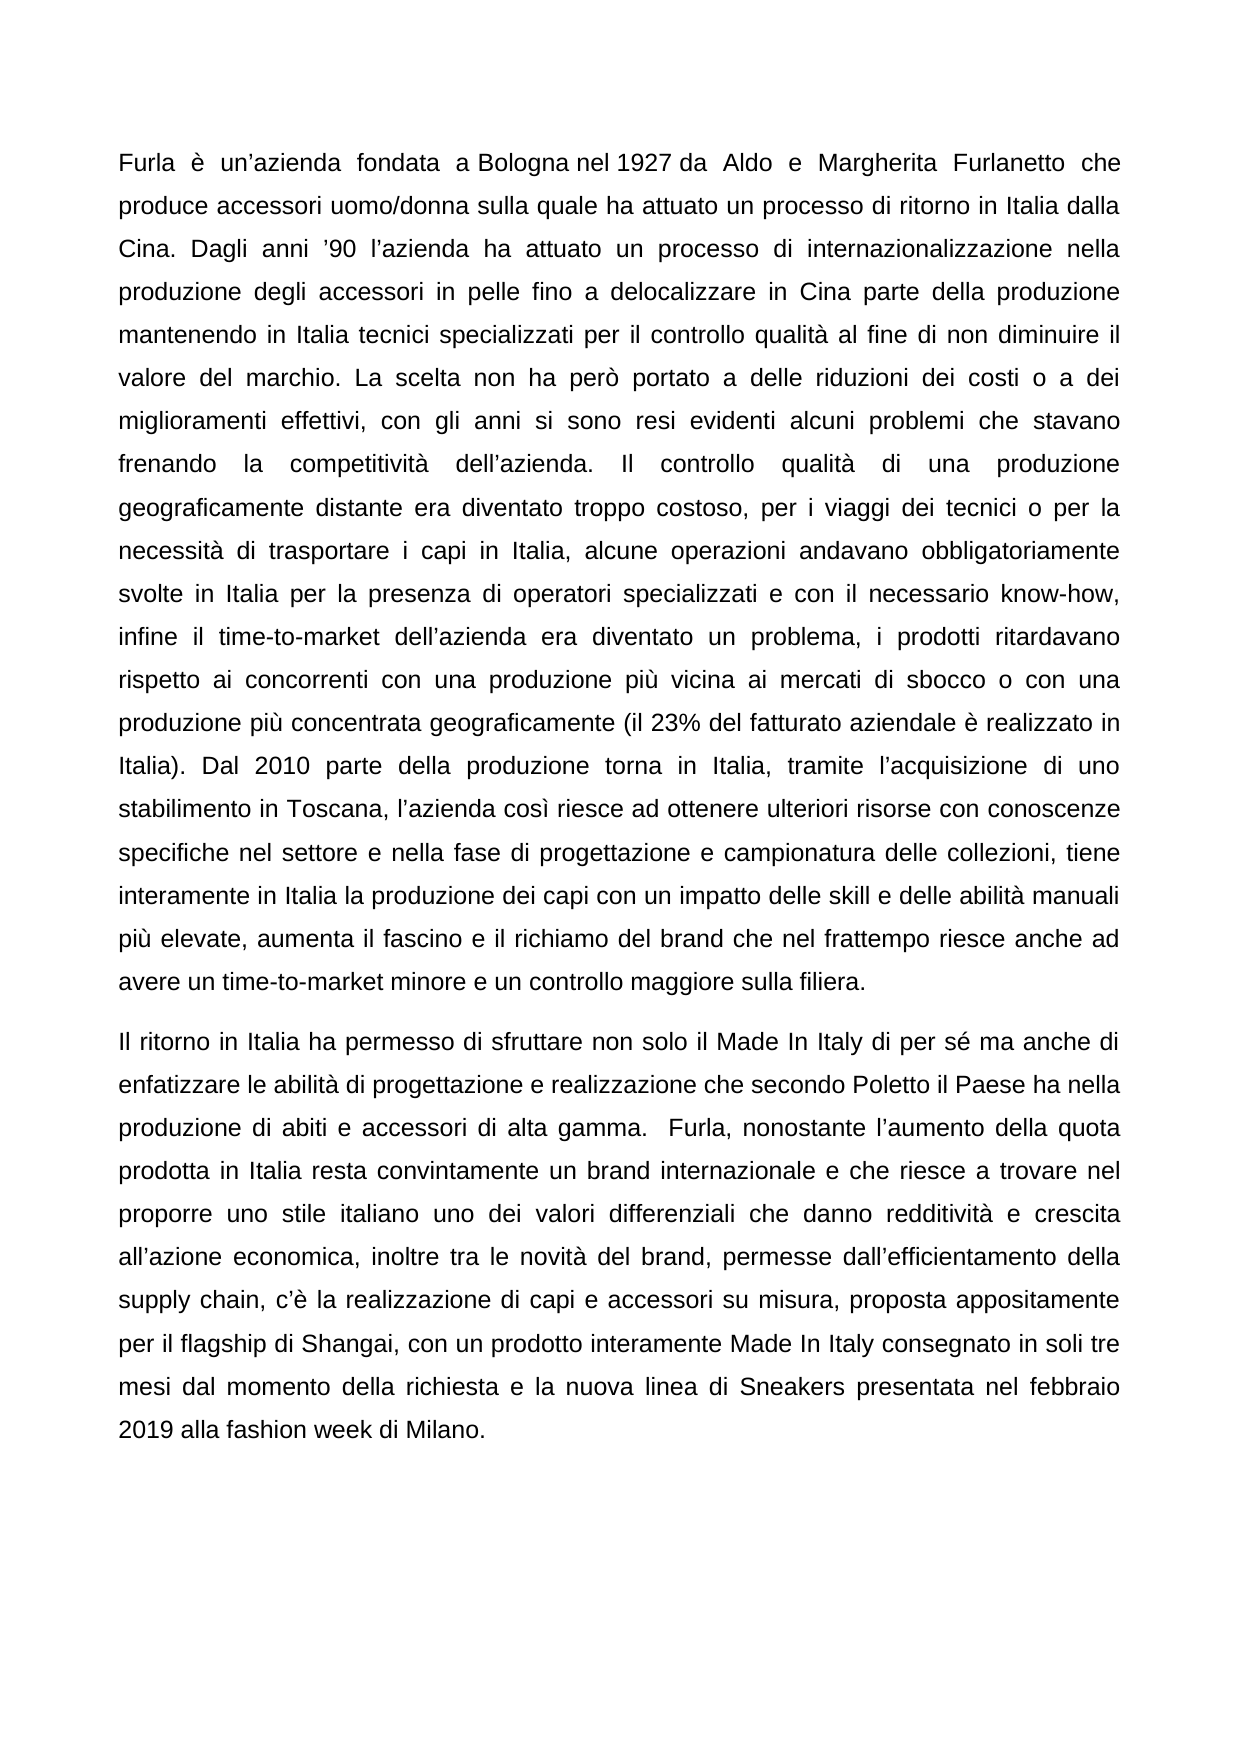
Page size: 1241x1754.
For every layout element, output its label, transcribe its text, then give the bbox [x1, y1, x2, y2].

text Il ritorno in Italia ha permesso di sfruttare non solo il Made In Italy di per sé ma anche di enfatizzare le abilità di progettazione e realizzazione che secondo Poletto il Paese ha nella produzione di abiti e accessori di alta gamma. Furla, nonostante l’aumento della quota prodotta in Italia resta convintamente un brand internazionale e che riesce a trovare nel proporre uno stile italiano uno dei valori differenziali che danno redditività e crescita all’azione economica, inoltre tra le novità del brand, permesse dall’efficientamento della supply chain, c’è la realizzazione di capi e accessori su misura, proposta appositamente per il flagship di Shangai, con un prodotto interamente Made In Italy consegnato in soli tre mesi dal momento della richiesta e la nuova linea di Sneakers presentata nel febbraio 2019 alla fashion week di Milano. [118, 1027, 1122, 1444]
text Furla è un’azienda fondata a Bologna nel 1927 da Aldo e Margherita Furlanetto che produce accessori uomo/donna sulla quale ha attuato un processo di ritorno in Italia dalla Cina. Dagli anni ’90 l’azienda ha attuato un processo di internazionalizzazione nella produzione degli accessori in pelle fino a delocalizzare in Cina parte della produzione mantenendo in Italia tecnici specializzati per il controllo qualità al fine di non diminuire il valore del marchio. La scelta non ha però portato a delle riduzioni dei costi o a dei miglioramenti effettivi, con gli anni si sono resi evidenti alcuni problemi che stavano frenando la competitività dell’azienda. Il controllo qualità di una produzione geograficamente distante era diventato troppo costoso, per i viaggi dei tecnici o per la necessità di trasportare i capi in Italia, alcune operazioni andavano obbligatoriamente svolte in Italia per la presenza di operatori specializzati e con il necessario know-how, infine il time-to-market dell’azienda era diventato un problema, i prodotti ritardavano rispetto ai concorrenti con una produzione più vicina ai mercati di sbocco o con una produzione più concentrata geograficamente (il 23% del fatturato aziendale è realizzato in Italia). Dal 2010 parte della produzione torna in Italia, tramite l’acquisizione di uno stabilimento in Toscana, l’azienda così riesce ad ottenere ulteriori risorse con conoscenze specifiche nel settore e nella fase di progettazione e campionatura delle collezioni, tiene interamente in Italia la produzione dei capi con un impatto delle skill e delle abilità manuali più elevate, aumenta il fascino e il richiamo del brand che nel frattempo riesce anche ad avere un time-to-market minore e un controllo maggiore sulla filiera. [118, 148, 1122, 996]
